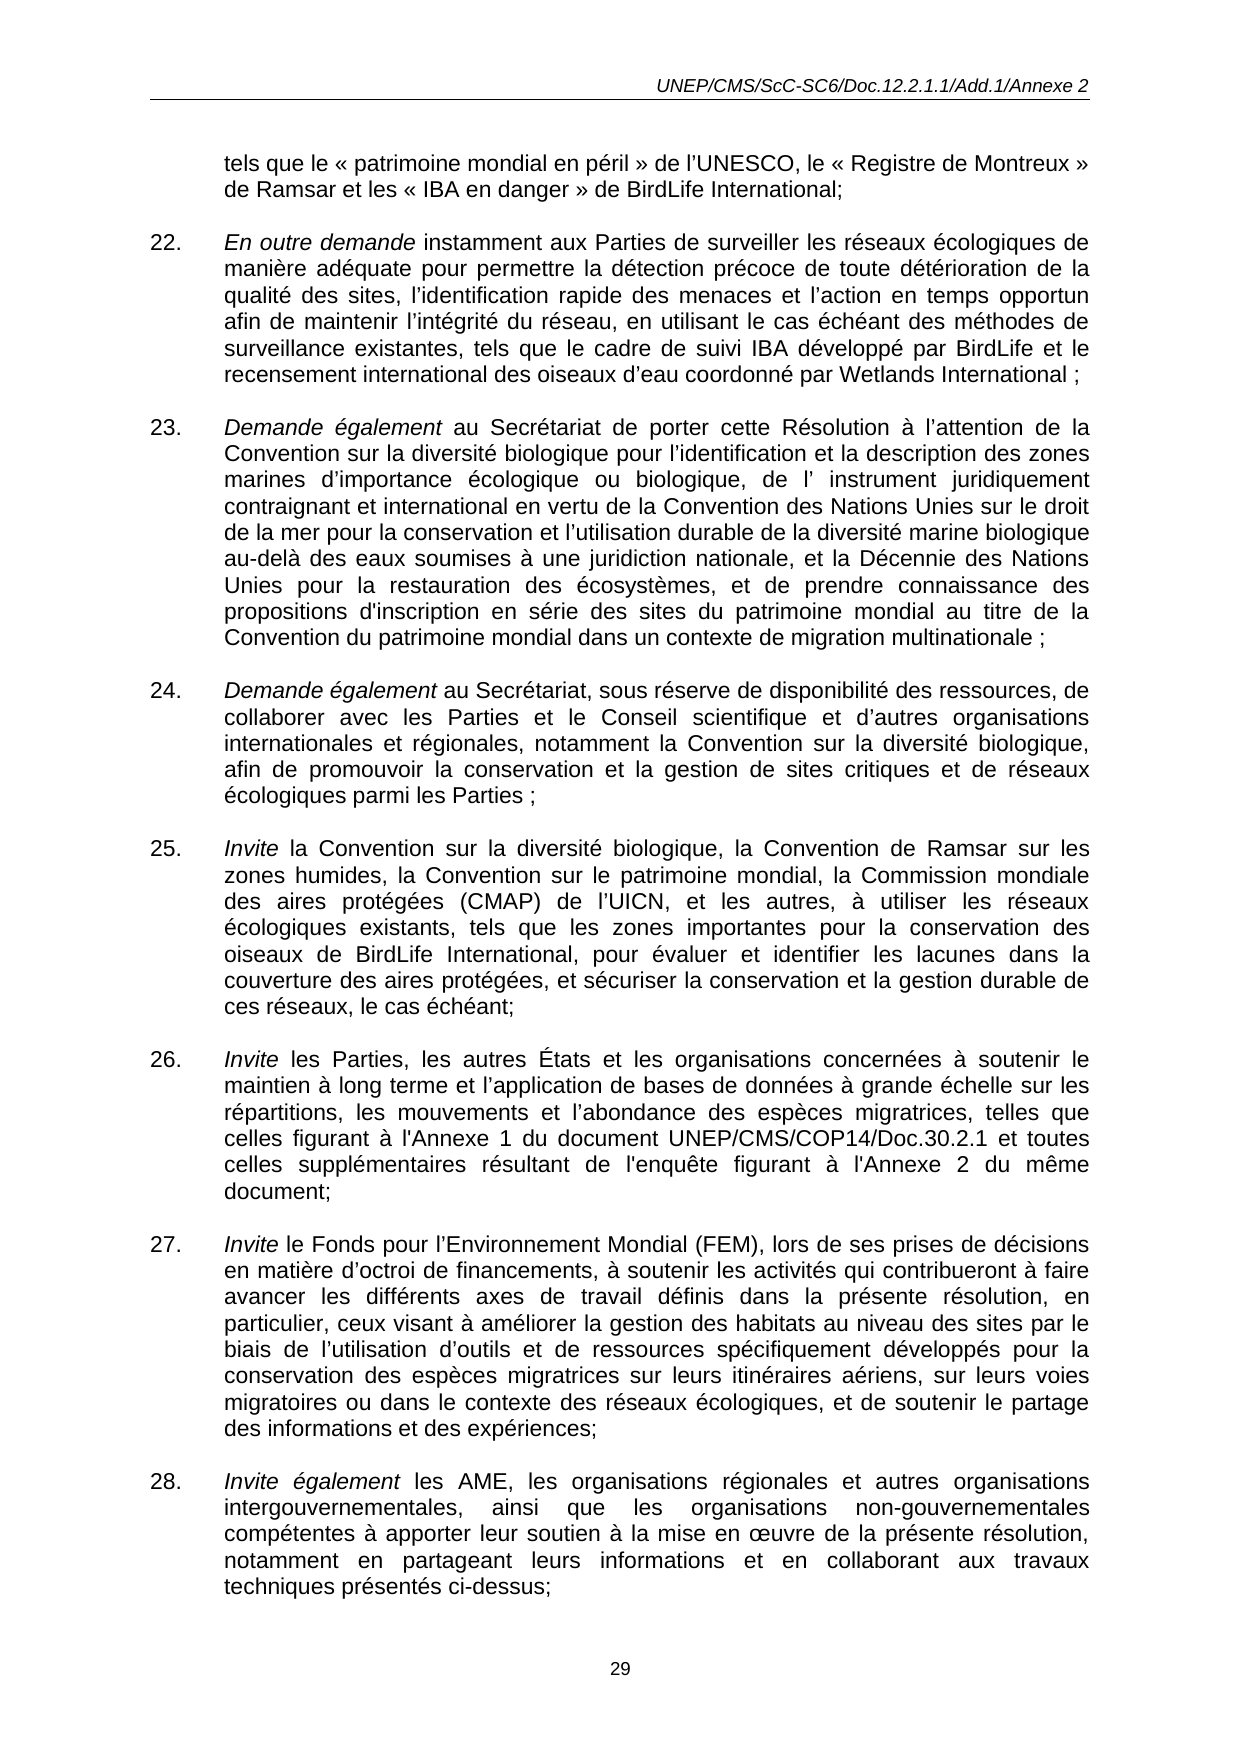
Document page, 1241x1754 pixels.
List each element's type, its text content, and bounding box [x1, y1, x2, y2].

text 24. Demande également au Secrétariat, sous réserve de disponibilité des ressources, de collaborer avec les Parties et le Conseil scientifique et d’autres organisations internationales et régionales, notamment la Convention sur la diversité biologique, afin de promouvoir la conservation et la gestion de sites critiques et de réseaux écologiques parmi les Parties ; [150, 677, 1090, 809]
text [150, 150, 1090, 203]
text 22. En outre demande instamment aux Parties de surveiller les réseaux écologiques de manière adéquate pour permettre la détection précoce de toute détérioration de la qualité des sites, l’identification rapide des menaces et l’action en temps opportun afin de maintenir l’intégrité du réseau, en utilisant le cas échéant des méthodes de surveillance existantes, tels que le cadre de suivi IBA développé par BirdLife et le recensement international des oiseaux d’eau coordonné par Wetlands International ; [150, 229, 1090, 387]
text 28. Invite également les AME, les organisations régionales et autres organisations intergouvernementales, ainsi que les organisations non-gouvernementales compétentes à apporter leur soutien à la mise en œuvre de la présente résolution, notamment en partageant leurs informations et en collaborant aux travaux techniques présentés ci-dessus; [150, 1468, 1090, 1599]
text 27. Invite le Fonds pour l’Environnement Mondial (FEM), lors de ses prises de décisions en matière d’octroi de financements, à soutenir les activités qui contribueront à faire avancer les différents axes de travail définis dans la présente résolution, en particulier, ceux visant à améliorer la gestion des habitats au niveau des sites par le biais de l’utilisation d’outils et de ressources spécifiquement développés pour la conservation des espèces migratrices sur leurs itinéraires aériens, sur leurs voies migratoires ou dans le contexte des réseaux écologiques, et de soutenir le partage des informations et des expériences; [150, 1231, 1090, 1441]
text 26. Invite les Parties, les autres États et les organisations concernées à soutenir le maintien à long terme et l’application de bases de données à grande échelle sur les répartitions, les mouvements et l’abondance des espèces migratrices, telles que celles figurant à l'Annexe 1 du document UNEP/CMS/COP14/Doc.30.2.1 et toutes celles supplémentaires résultant de l'enquête figurant à l'Annexe 2 du même document; [150, 1046, 1090, 1204]
text 25. Invite la Convention sur la diversité biologique, la Convention de Ramsar sur les zones humides, la Convention sur le patrimoine mondial, la Commission mondiale des aires protégées (CMAP) de l’UICN, et les autres, à utiliser les réseaux écologiques existants, tels que les zones importantes pour la conservation des oiseaux de BirdLife International, pour évaluer et identifier les lacunes dans la couverture des aires protégées, et sécuriser la conservation et la gestion durable de ces réseaux, le cas échéant; [150, 835, 1090, 1020]
text 23. Demande également au Secrétariat de porter cette Résolution à l’attention de la Convention sur la diversité biologique pour l’identification et la description des zones marines d’importance écologique ou biologique, de l’ instrument juridiquement contraignant et international en vertu de la Convention des Nations Unies sur le droit de la mer pour la conservation et l’utilisation durable de la diversité marine biologique au-delà des eaux soumises à une juridiction nationale, et la Décennie des Nations Unies pour la restauration des écosystèmes, et de prendre connaissance des propositions d'inscription en série des sites du patrimoine mondial au titre de la Convention du patrimoine mondial dans un contexte de migration multinationale ; [150, 413, 1090, 651]
